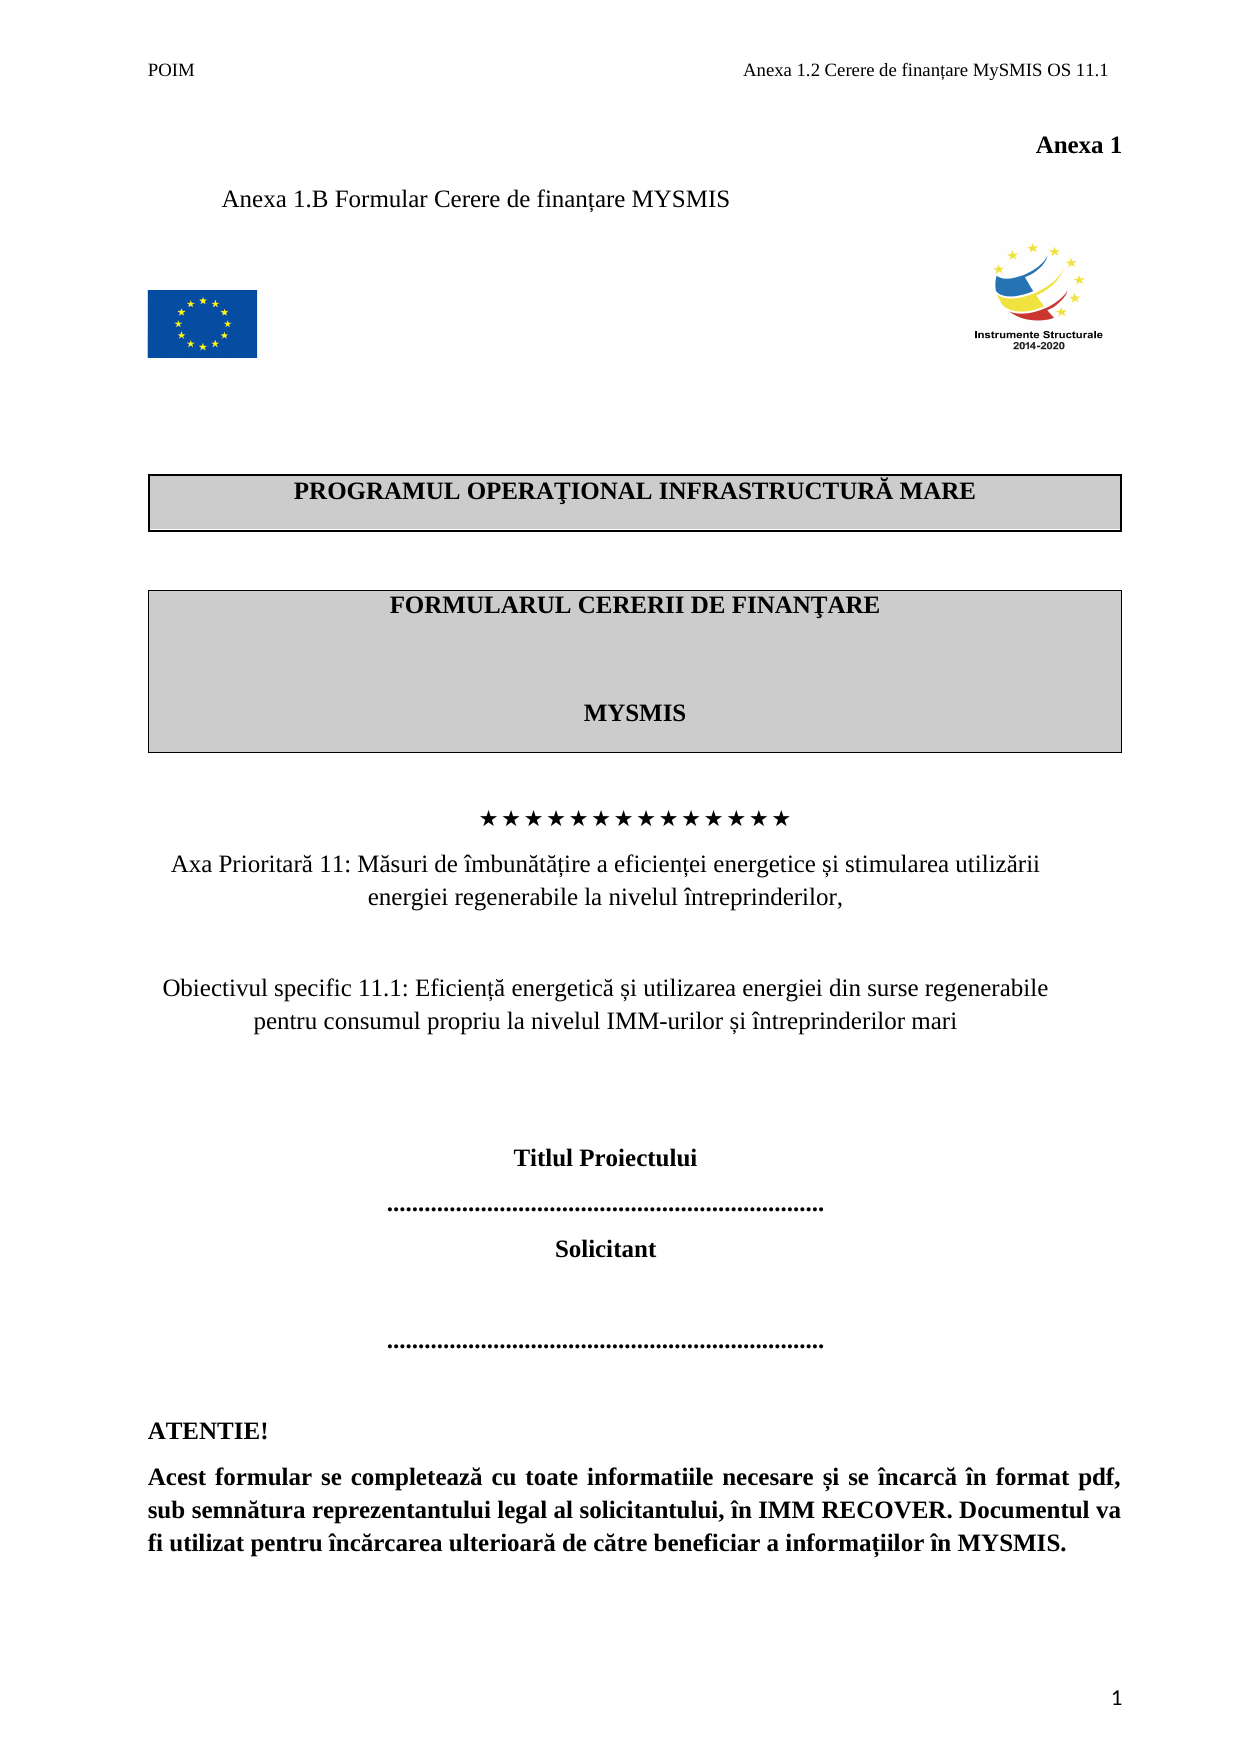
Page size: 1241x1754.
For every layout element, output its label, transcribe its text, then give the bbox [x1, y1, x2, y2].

table_header FORMULARUL CERERII DE FINANŢARE MYSMIS [149, 591, 1121, 752]
text ...................................................................... [148, 1188, 1063, 1217]
text Anexa 1.B Formular Cerere de finanțare MYSMIS [148, 184, 1122, 213]
text ...................................................................... [148, 1325, 1063, 1354]
text ATENTIE! [148, 1416, 1122, 1445]
text Anexa 1 [148, 130, 1122, 159]
text Solicitant [148, 1234, 1063, 1263]
text Titlul Proiectului [148, 1143, 1063, 1172]
table_header PROGRAMUL OPERAŢIONAL INFRASTRUCTURĂ MARE [150, 476, 1120, 529]
picture [147, 290, 258, 358]
text Acest formular se completează cu toate informatiile necesare și se încarcă în format pdf, sub semnătura reprezentantului legal al solicitantului, în IMM RECOVER. Documentul va fi utilizat pentru încărcarea ulterioară de către beneficiar a informațiilor în MYSMIS. [148, 1462, 1122, 1556]
text Axa Prioritară 11: Măsuri de îmbunătățire a eficienței energetice și stimularea utilizării energiei regenerabile la nivelul întreprinderilor, [148, 849, 1063, 911]
text Obiectivul specific 11.1: Eficiență energetică și utilizarea energiei din surse regenerabile pentru consumul propriu la nivelul IMM-urilor și întreprinderilor mari [148, 973, 1063, 1035]
